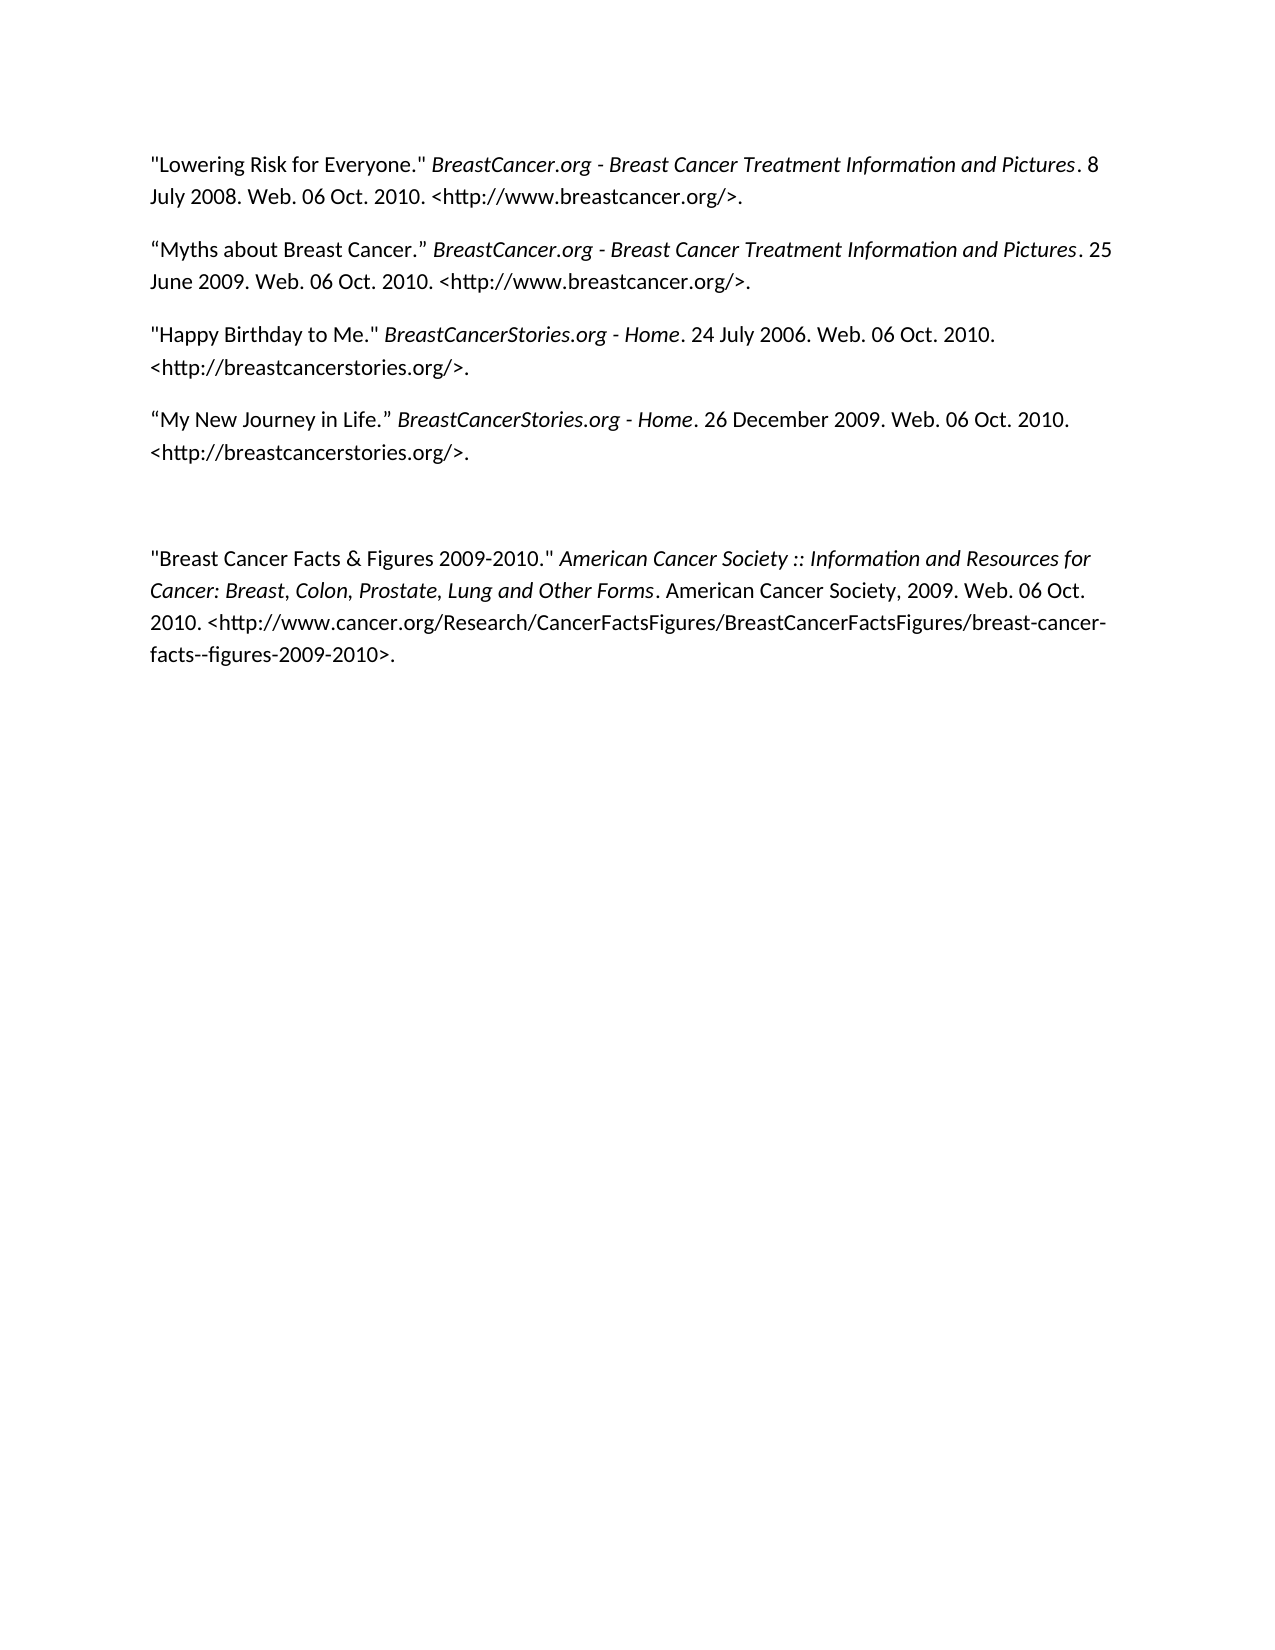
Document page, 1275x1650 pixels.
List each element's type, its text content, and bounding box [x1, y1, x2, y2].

text "Breast Cancer Facts & Figures 2009-2010." American Cancer Society :: Information and Resources for Cancer: Breast, Colon, Prostate, Lung and Other Forms. American Cancer Society, 2009. Web. 06 Oct. 2010. <http://www.cancer.org/Research/CancerFactsFigures/BreastCancerFactsFigures/breast-cancer-facts--figures-2009-2010>. [150, 544, 1125, 668]
text “My New Journey in Life.” BreastCancerStories.org - Home. 26 December 2009. Web. 06 Oct. 2010. <http://breastcancerstories.org/>. [150, 406, 1125, 466]
text "Happy Birthday to Me." BreastCancerStories.org - Home. 24 July 2006. Web. 06 Oct. 2010. <http://breastcancerstories.org/>. [150, 320, 1125, 381]
text “Myths about Breast Cancer.” BreastCancer.org - Breast Cancer Treatment Information and Pictures. 25 June 2009. Web. 06 Oct. 2010. <http://www.breastcancer.org/>. [150, 235, 1125, 295]
text "Lowering Risk for Everyone." BreastCancer.org - Breast Cancer Treatment Information and Pictures. 8 July 2008. Web. 06 Oct. 2010. <http://www.breastcancer.org/>. [150, 150, 1125, 210]
